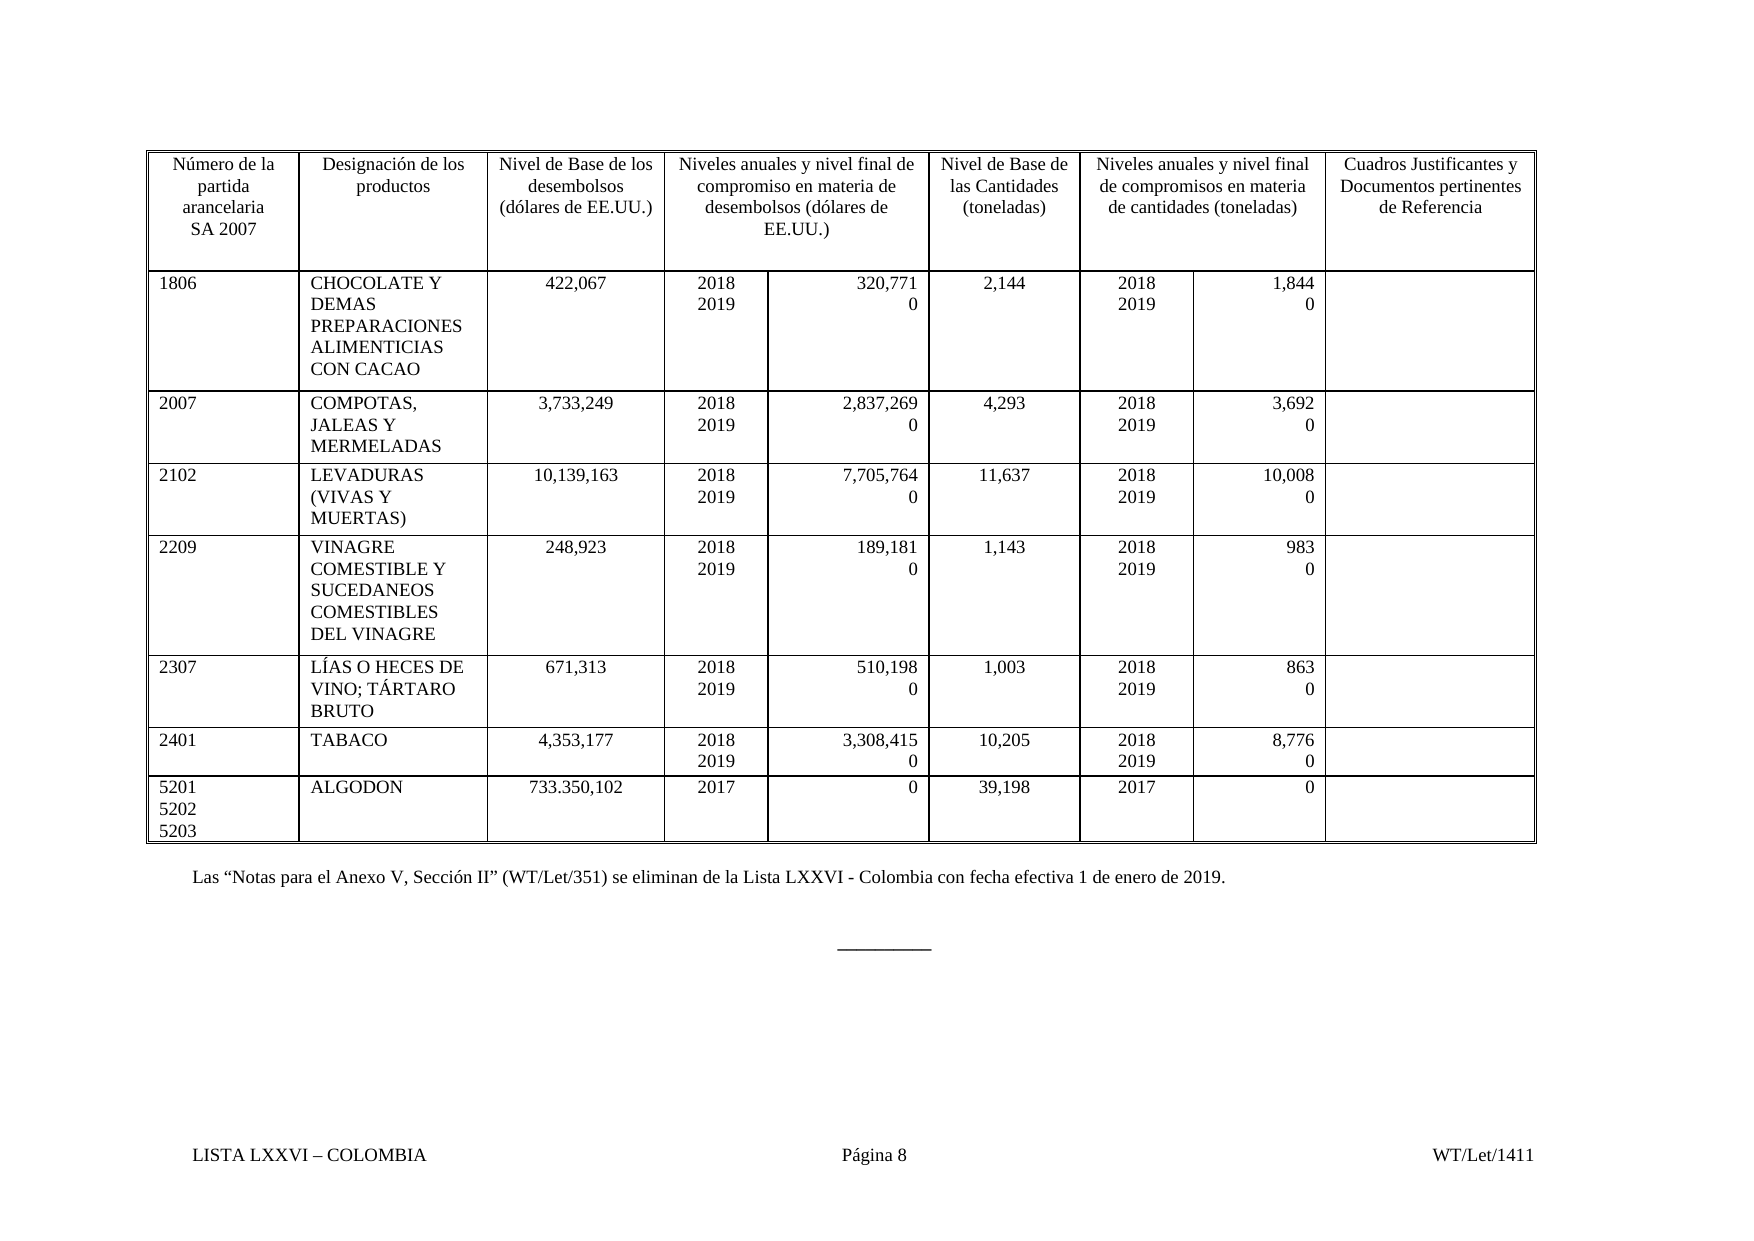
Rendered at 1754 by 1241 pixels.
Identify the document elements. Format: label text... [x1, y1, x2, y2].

table_cell 7,705,764 0 [769, 464, 928, 534]
table_cell LÍAS O HECES DE VINO; TÁRTARO BRUTO [300, 656, 487, 727]
table_cell TABACO [300, 728, 487, 775]
table_header Nivel de Base de los desembolsos (dólares de EE.UU.) [488, 153, 664, 270]
text Las “Notas para el Anexo V, Sección II” (WT/Let/351) se eliminan de la Lista LXXVI - Colombia con fecha efectiva 1 de enero de 2019. [192, 866, 1577, 887]
table_cell CHOCOLATE Y DEMAS PREPARACIONES ALIMENTICIAS CON CACAO [300, 272, 487, 390]
table_cell VINAGRE COMESTIBLE Y SUCEDANEOS COMESTIBLES DEL VINAGRE [300, 536, 487, 655]
table_cell 10,139,163 [488, 464, 664, 534]
table_cell 10,205 [930, 728, 1079, 775]
table_cell 5201 5202 5203 [149, 777, 298, 841]
table_cell [1326, 464, 1534, 534]
table_cell 983 0 [1194, 536, 1325, 655]
table_cell 0 [769, 777, 928, 841]
table_cell 2018 2019 [665, 272, 767, 390]
table_cell 3,692 0 [1194, 392, 1325, 462]
table_cell 2018 2019 [1081, 536, 1193, 655]
table_cell 2401 [149, 728, 298, 775]
table_cell 0 [1194, 777, 1325, 841]
table_cell 320,771 0 [769, 272, 928, 390]
table_header Nivel de Base de las Cantidades (toneladas) [930, 153, 1079, 270]
table_cell [1326, 272, 1534, 390]
table_cell ALGODON [300, 777, 487, 841]
table_cell 2018 2019 [1081, 728, 1193, 775]
table_cell 4,293 [930, 392, 1079, 462]
table_cell [1326, 392, 1534, 462]
table_cell COMPOTAS, JALEAS Y MERMELADAS [300, 392, 487, 462]
table_cell 2018 2019 [1081, 392, 1193, 462]
table_cell 3,733,249 [488, 392, 664, 462]
table_cell 189,181 0 [769, 536, 928, 655]
table_cell 2007 [149, 392, 298, 462]
table_cell 671,313 [488, 656, 664, 727]
table_cell 3,308,415 0 [769, 728, 928, 775]
table_cell 2018 2019 [665, 392, 767, 462]
table_cell 2018 2019 [665, 728, 767, 775]
table_cell 1,844 0 [1194, 272, 1325, 390]
table_cell 863 0 [1194, 656, 1325, 727]
table_cell 2102 [149, 464, 298, 534]
table_cell 4,353,177 [488, 728, 664, 775]
table_cell 248,923 [488, 536, 664, 655]
table_cell 2018 2019 [665, 656, 767, 727]
table_cell [1326, 536, 1534, 655]
table_cell 2017 [1081, 777, 1193, 841]
table_cell 1,143 [930, 536, 1079, 655]
text __________ [192, 931, 1577, 952]
table_cell 2018 2019 [665, 536, 767, 655]
table_cell [1326, 777, 1534, 841]
table_cell 2018 2019 [1081, 656, 1193, 727]
table_cell [1326, 656, 1534, 727]
table_cell 2,837,269 0 [769, 392, 928, 462]
table_header Niveles anuales y nivel final de compromiso en materia de desembolsos (dólares de EE.UU.) [665, 153, 928, 270]
table_header Número de la partida arancelaria SA 2007 [149, 153, 298, 270]
table_cell 2018 2019 [665, 464, 767, 534]
table_header Designación de los productos [300, 153, 487, 270]
table_cell 2307 [149, 656, 298, 727]
table_cell 2209 [149, 536, 298, 655]
table_cell 510,198 0 [769, 656, 928, 727]
table_cell [1326, 728, 1534, 775]
table_cell 8,776 0 [1194, 728, 1325, 775]
table_cell 1,003 [930, 656, 1079, 727]
table_cell 2018 2019 [1081, 272, 1193, 390]
table_header Cuadros Justificantes y Documentos pertinentes de Referencia [1326, 153, 1534, 270]
table_cell 2,144 [930, 272, 1079, 390]
table_cell 10,008 0 [1194, 464, 1325, 534]
table_cell 2018 2019 [1081, 464, 1193, 534]
table_cell 39,198 [930, 777, 1079, 841]
table_cell 422,067 [488, 272, 664, 390]
table_cell 11,637 [930, 464, 1079, 534]
table_header Niveles anuales y nivel final de compromisos en materia de cantidades (toneladas) [1081, 153, 1325, 270]
table_cell 733.350,102 [488, 777, 664, 841]
table_cell LEVADURAS (VIVAS Y MUERTAS) [300, 464, 487, 534]
table_cell 2017 [665, 777, 767, 841]
table_cell 1806 [149, 272, 298, 390]
